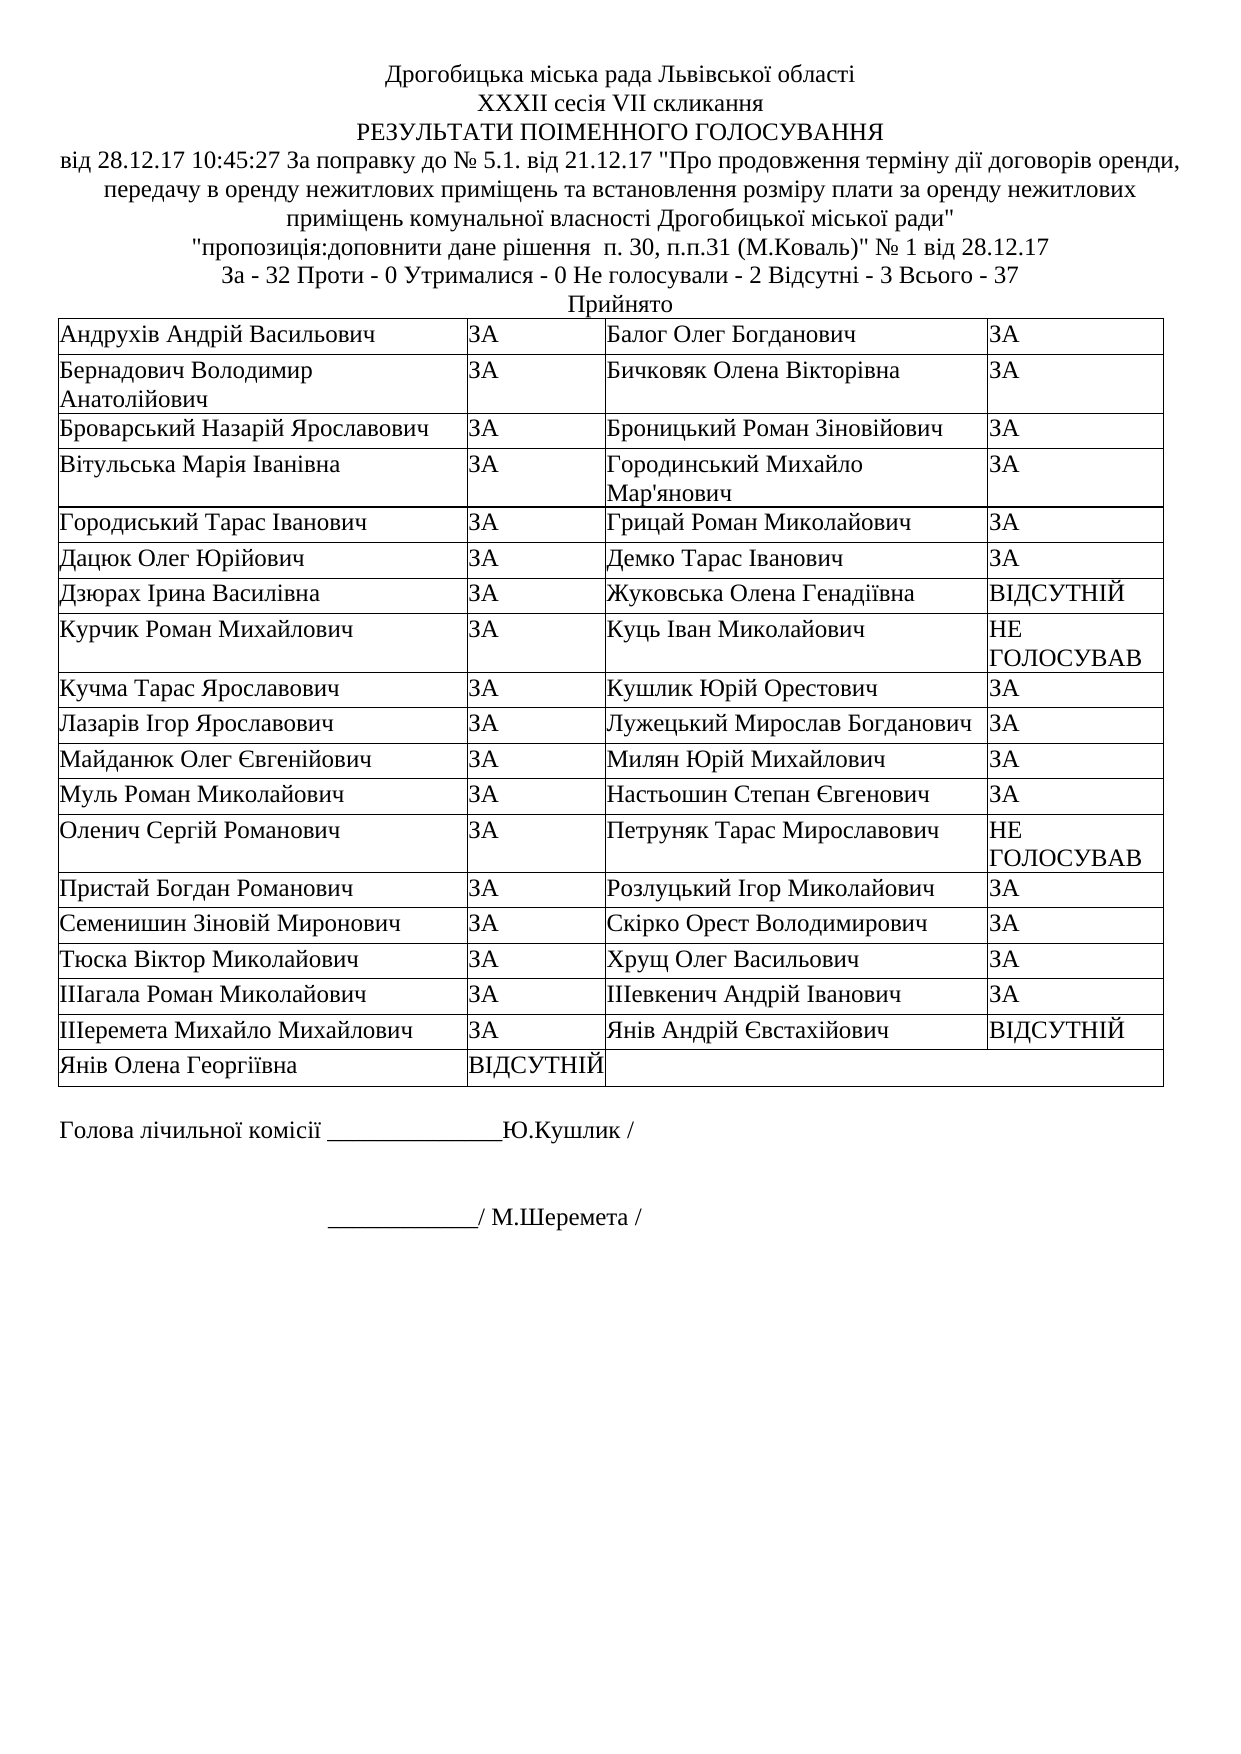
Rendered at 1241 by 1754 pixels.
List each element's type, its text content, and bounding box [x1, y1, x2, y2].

table_cell Кучма Тарас Ярославович [59, 673, 467, 707]
table_cell ВІДСУТНІЙ [988, 579, 1163, 613]
table_cell ЗА [988, 944, 1163, 978]
table_cell Грицай Роман Миколайович [606, 508, 987, 542]
text За - 32 Проти - 0 Утрималися - 0 Не голосували - 2 Відсутні - 3 Всього - 37 [59, 260, 1181, 289]
table_cell Янів Олена Георгіївна [59, 1050, 467, 1086]
table_cell Лазарів Ігор Ярославович [59, 708, 467, 743]
table_cell Броварський Назарій Ярославович [59, 414, 467, 448]
table_cell ЗА [468, 355, 605, 412]
table_cell Майданюк Олег Євгенійович [59, 744, 467, 778]
table_cell ЗА [988, 355, 1163, 412]
table_cell Лужецький Мирослав Богданович [606, 708, 987, 743]
table_cell ЗА [468, 744, 605, 778]
table_cell Куць Іван Миколайович [606, 614, 987, 672]
table_cell Жуковська Олена Генадіївна [606, 579, 987, 613]
table_cell Городинський Михайло Мар'янович [606, 449, 987, 506]
table_cell ЗА [988, 543, 1163, 577]
table_cell ЗА [468, 908, 605, 943]
table_cell ЗА [988, 908, 1163, 943]
table_cell ЗА [468, 414, 605, 448]
table_cell Петруняк Тарас Мирославович [606, 815, 987, 872]
table_cell ІІІагала Роман Миколайович [59, 979, 467, 1014]
table_cell ІІІеремета Михайло Михайлович [59, 1015, 467, 1049]
table_cell Броницький Роман Зіновійович [606, 414, 987, 448]
table_cell Бернадович Володимир Анатолійович [59, 355, 467, 412]
table_cell ЗА [988, 979, 1163, 1014]
table_cell Бичковяк Олена Вікторівна [606, 355, 987, 412]
table_cell ВІДСУТНІЙ [988, 1015, 1163, 1049]
table_cell ЗА [468, 579, 605, 613]
text Прийнято [59, 289, 1181, 318]
table_header ЗА [468, 319, 605, 354]
table_cell ЗА [468, 1015, 605, 1049]
table_cell ІІІевкенич Андрій Іванович [606, 979, 987, 1014]
table_cell Семенишин Зіновій Миронович [59, 908, 467, 943]
table_cell ЗА [468, 873, 605, 907]
text Дрогобицька міська рада Львівської області [59, 59, 1181, 88]
table_cell ЗА [988, 673, 1163, 707]
table_cell Милян Юрій Михайлович [606, 744, 987, 778]
table_cell Кушлик Юрій Орестович [606, 673, 987, 707]
table_cell ЗА [988, 414, 1163, 448]
table_cell [606, 1050, 1163, 1086]
table_cell ЗА [468, 673, 605, 707]
table_cell ЗА [468, 614, 605, 672]
table_cell ЗА [988, 508, 1163, 542]
table_header Андрухів Андрій Васильович [59, 319, 467, 354]
table_cell Настьошин Степан Євгенович [606, 779, 987, 814]
table_cell ЗА [988, 873, 1163, 907]
text від 28.12.17 10:45:27 За поправку до № 5.1. від 21.12.17 "Про продовження терміну дії договорів оренди, передачу в оренду нежитлових приміщень та встановлення розміру плати за оренду нежитлових приміщень комунальної власності Дрогобицької міської ради" [59, 145, 1181, 232]
table_cell Пристай Богдан Романович [59, 873, 467, 907]
table_header ЗА [988, 319, 1163, 354]
table_cell Муль Роман Миколайович [59, 779, 467, 814]
table_cell ЗА [988, 744, 1163, 778]
text РЕЗУЛЬТАТИ ПОІМЕННОГО ГОЛОСУВАННЯ [59, 117, 1181, 145]
table_cell Дацюк Олег Юрійович [59, 543, 467, 577]
table_cell Вітульська Марія Іванівна [59, 449, 467, 506]
table_cell Хрущ Олег Васильович [606, 944, 987, 978]
text "пропозиція:доповнити дане рішення п. 30, п.п.31 (М.Коваль)" № 1 від 28.12.17 [59, 232, 1181, 260]
table_cell ЗА [988, 779, 1163, 814]
table_cell Городиський Тарас Іванович [59, 508, 467, 542]
table_cell Янів Андрій Євстахійович [606, 1015, 987, 1049]
table_cell Тюска Віктор Миколайович [59, 944, 467, 978]
table_cell НЕ ГОЛОСУВАВ [988, 815, 1163, 872]
table_cell ЗА [988, 449, 1163, 506]
table_cell ЗА [468, 815, 605, 872]
table_cell Оленич Сергій Романович [59, 815, 467, 872]
table_cell НЕ ГОЛОСУВАВ [988, 614, 1163, 672]
table_cell ЗА [468, 543, 605, 577]
table_cell ЗА [468, 508, 605, 542]
table_cell Демко Тарас Іванович [606, 543, 987, 577]
table_cell Курчик Роман Михайлович [59, 614, 467, 672]
table_cell ЗА [468, 708, 605, 743]
table_header Балог Олег Богданович [606, 319, 987, 354]
table_cell Скірко Орест Володимирович [606, 908, 987, 943]
table_cell ЗА [468, 779, 605, 814]
table_cell ЗА [468, 944, 605, 978]
table_cell Дзюрах Ірина Василівна [59, 579, 467, 613]
table_cell ЗА [988, 708, 1163, 743]
table_cell ВІДСУТНІЙ [468, 1050, 605, 1086]
text ____________/ М.Шеремета / [59, 1202, 1181, 1231]
table_cell Розлуцький Ігор Миколайович [606, 873, 987, 907]
table_cell ЗА [468, 449, 605, 506]
table_cell ЗА [468, 979, 605, 1014]
text Голова лічильної комісії ______________Ю.Кушлик / [59, 1116, 1181, 1144]
text XXXII сесія VII скликання [59, 88, 1181, 117]
